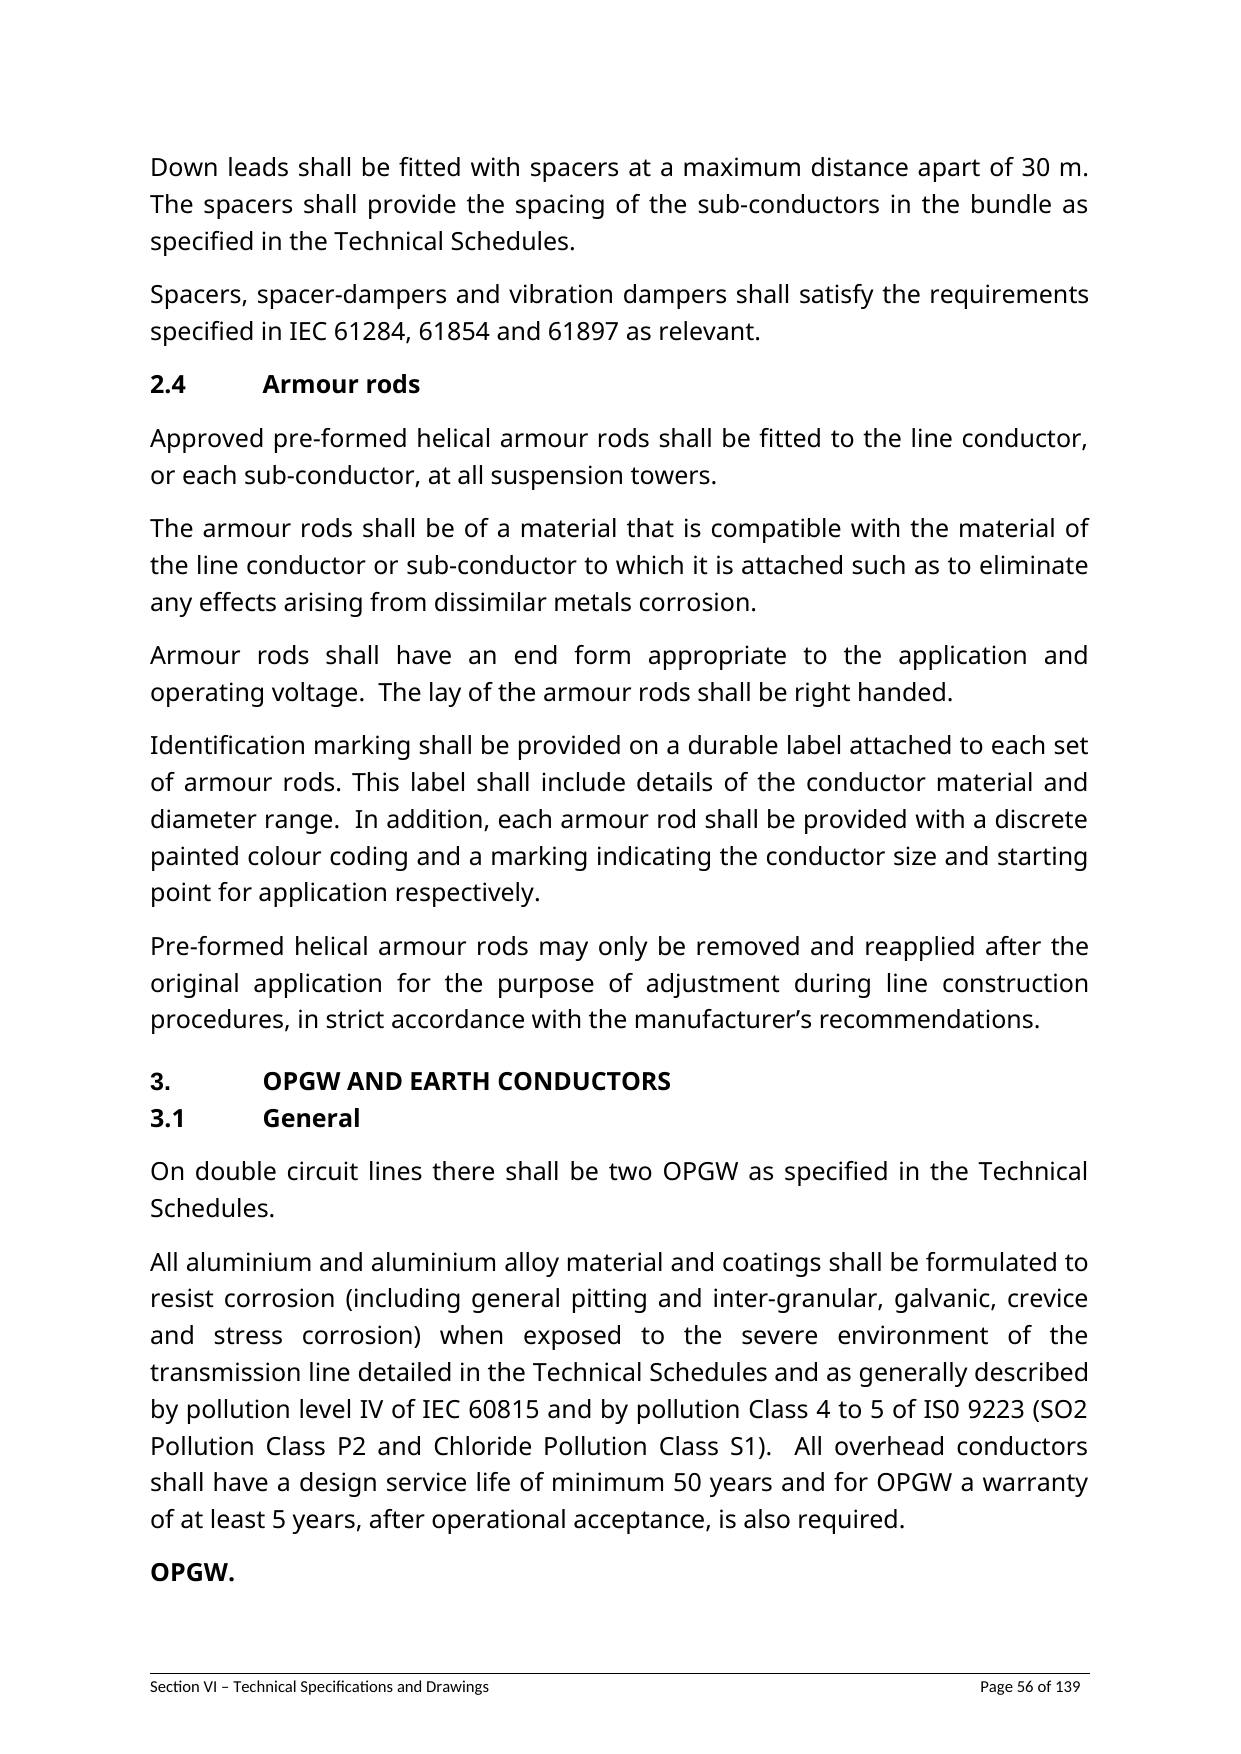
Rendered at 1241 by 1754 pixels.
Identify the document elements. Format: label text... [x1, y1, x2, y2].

text OPGW. [150, 1555, 1090, 1589]
subtitle Armour rods [150, 367, 1090, 401]
text Down leads shall be fitted with spacers at a maximum distance apart of 30 m. The spacers shall provide the spacing of the sub-conductors in the bundle as specified in the Technical Schedules. [150, 150, 1090, 258]
text The armour rods shall be of a material that is compatible with the material of the line conductor or sub-conductor to which it is attached such as to eliminate any effects arising from dissimilar metals corrosion. [150, 511, 1090, 618]
subtitle General [150, 1101, 1090, 1135]
text All aluminium and aluminium alloy material and coatings shall be formulated to resist corrosion (including general pitting and inter-granular, galvanic, crevice and stress corrosion) when exposed to the severe environment of the transmission line detailed in the Technical Schedules and as generally described by pollution level IV of IEC 60815 and by pollution Class 4 to 5 of IS0 9223 (SO2 Pollution Class P2 and Chloride Pollution Class S1). All overhead conductors shall have a design service life of minimum 50 years and for OPGW a warranty of at least 5 years, after operational acceptance, is also required. [150, 1244, 1090, 1536]
text Pre-formed helical armour rods may only be removed and reapplied after the original application for the purpose of adjustment during line construction procedures, in strict accordance with the manufacturer’s recommendations. [150, 928, 1090, 1036]
text Armour rods shall have an end form appropriate to the application and operating voltage. The lay of the armour rods shall be right handed. [150, 638, 1090, 709]
subtitle OPGW AND EARTH CONDUCTORS [150, 1064, 1090, 1098]
text On double circuit lines there shall be two OPGW as specified in the Technical Schedules. [150, 1154, 1090, 1225]
text Approved pre-formed helical armour rods shall be fitted to the line conductor, or each sub-conductor, at all suspension towers. [150, 421, 1090, 491]
text Identification marking shall be provided on a durable label attached to each set of armour rods. This label shall include details of the conductor material and diameter range. In addition, each armour rod shall be provided with a discrete painted colour coding and a marking indicating the conductor size and starting point for application respectively. [150, 728, 1090, 909]
text Spacers, spacer-dampers and vibration dampers shall satisfy the requirements specified in IEC 61284, 61854 and 61897 as relevant. [150, 277, 1090, 348]
